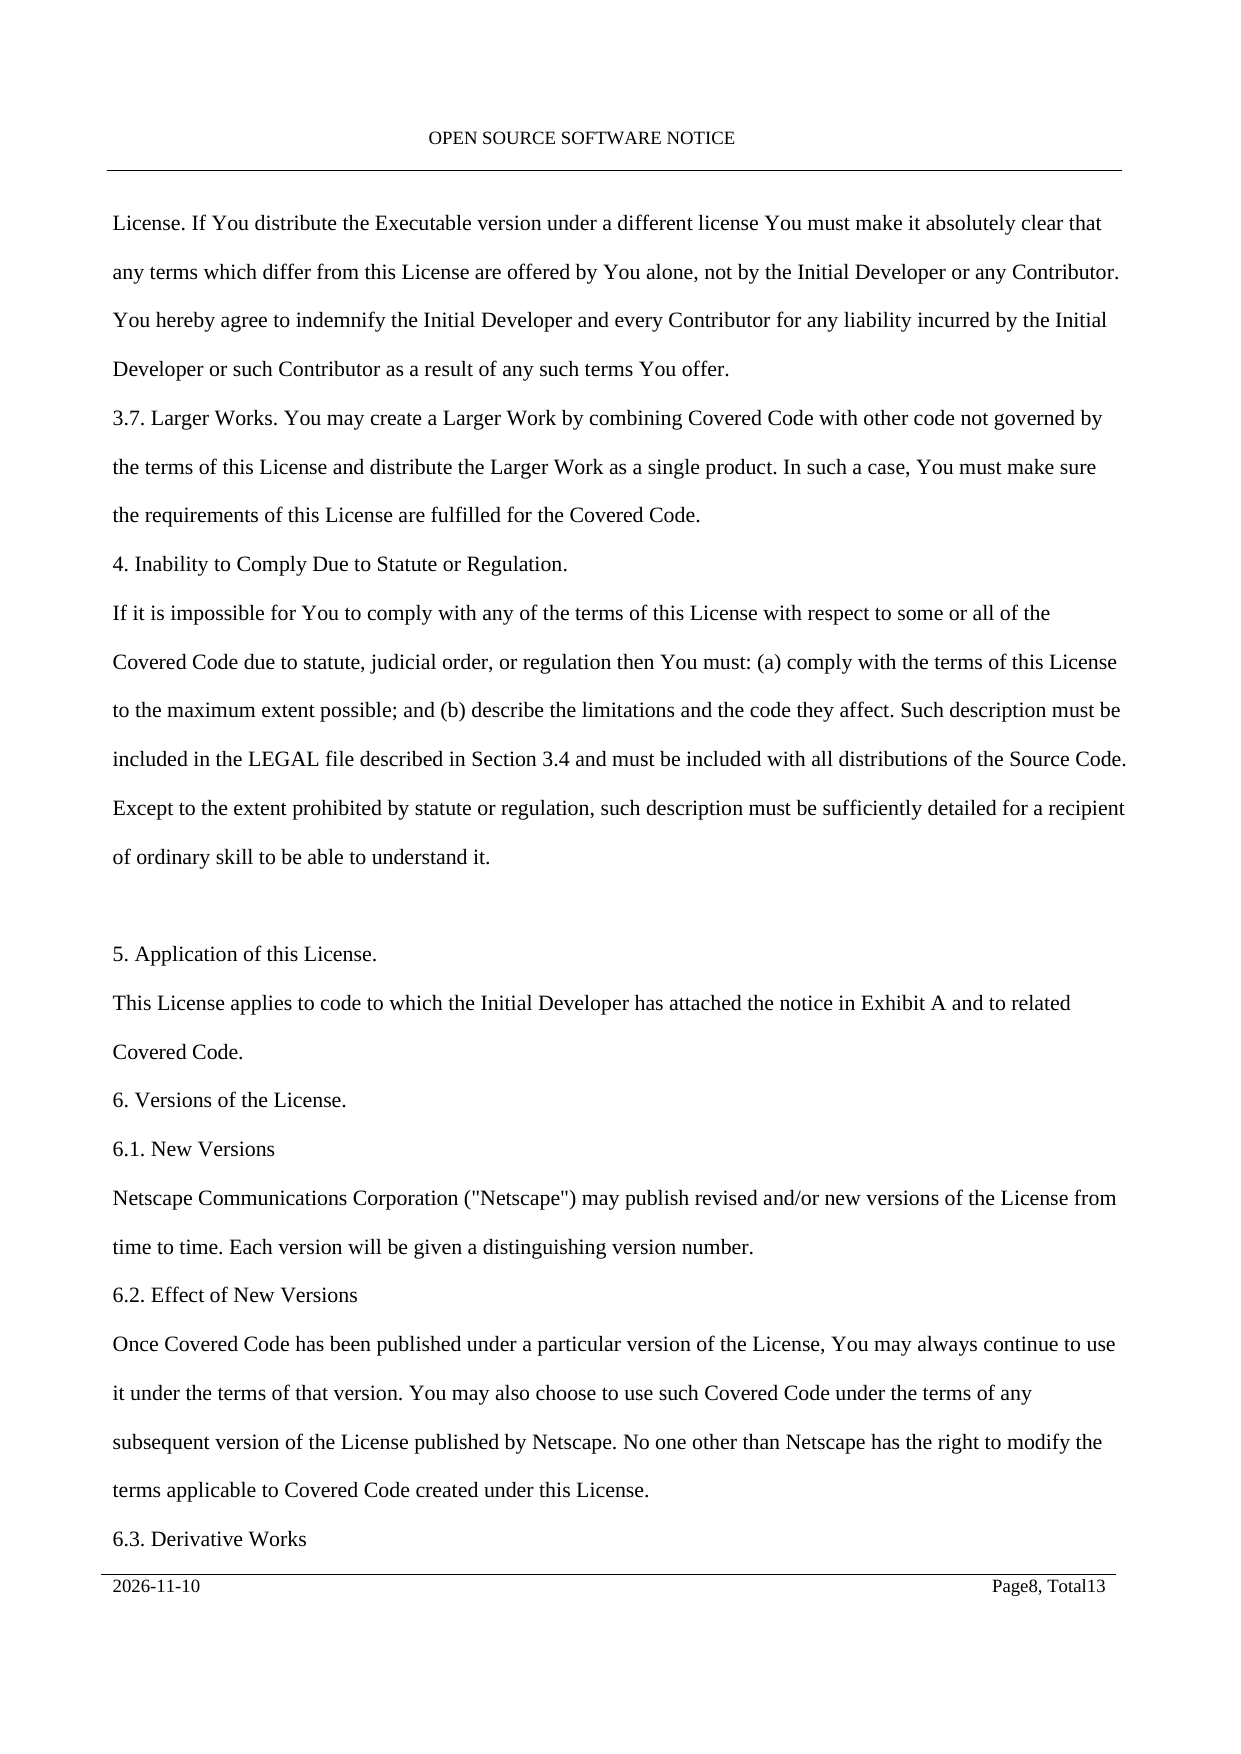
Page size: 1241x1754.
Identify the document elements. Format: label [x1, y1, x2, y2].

text [112, 206, 1128, 1555]
